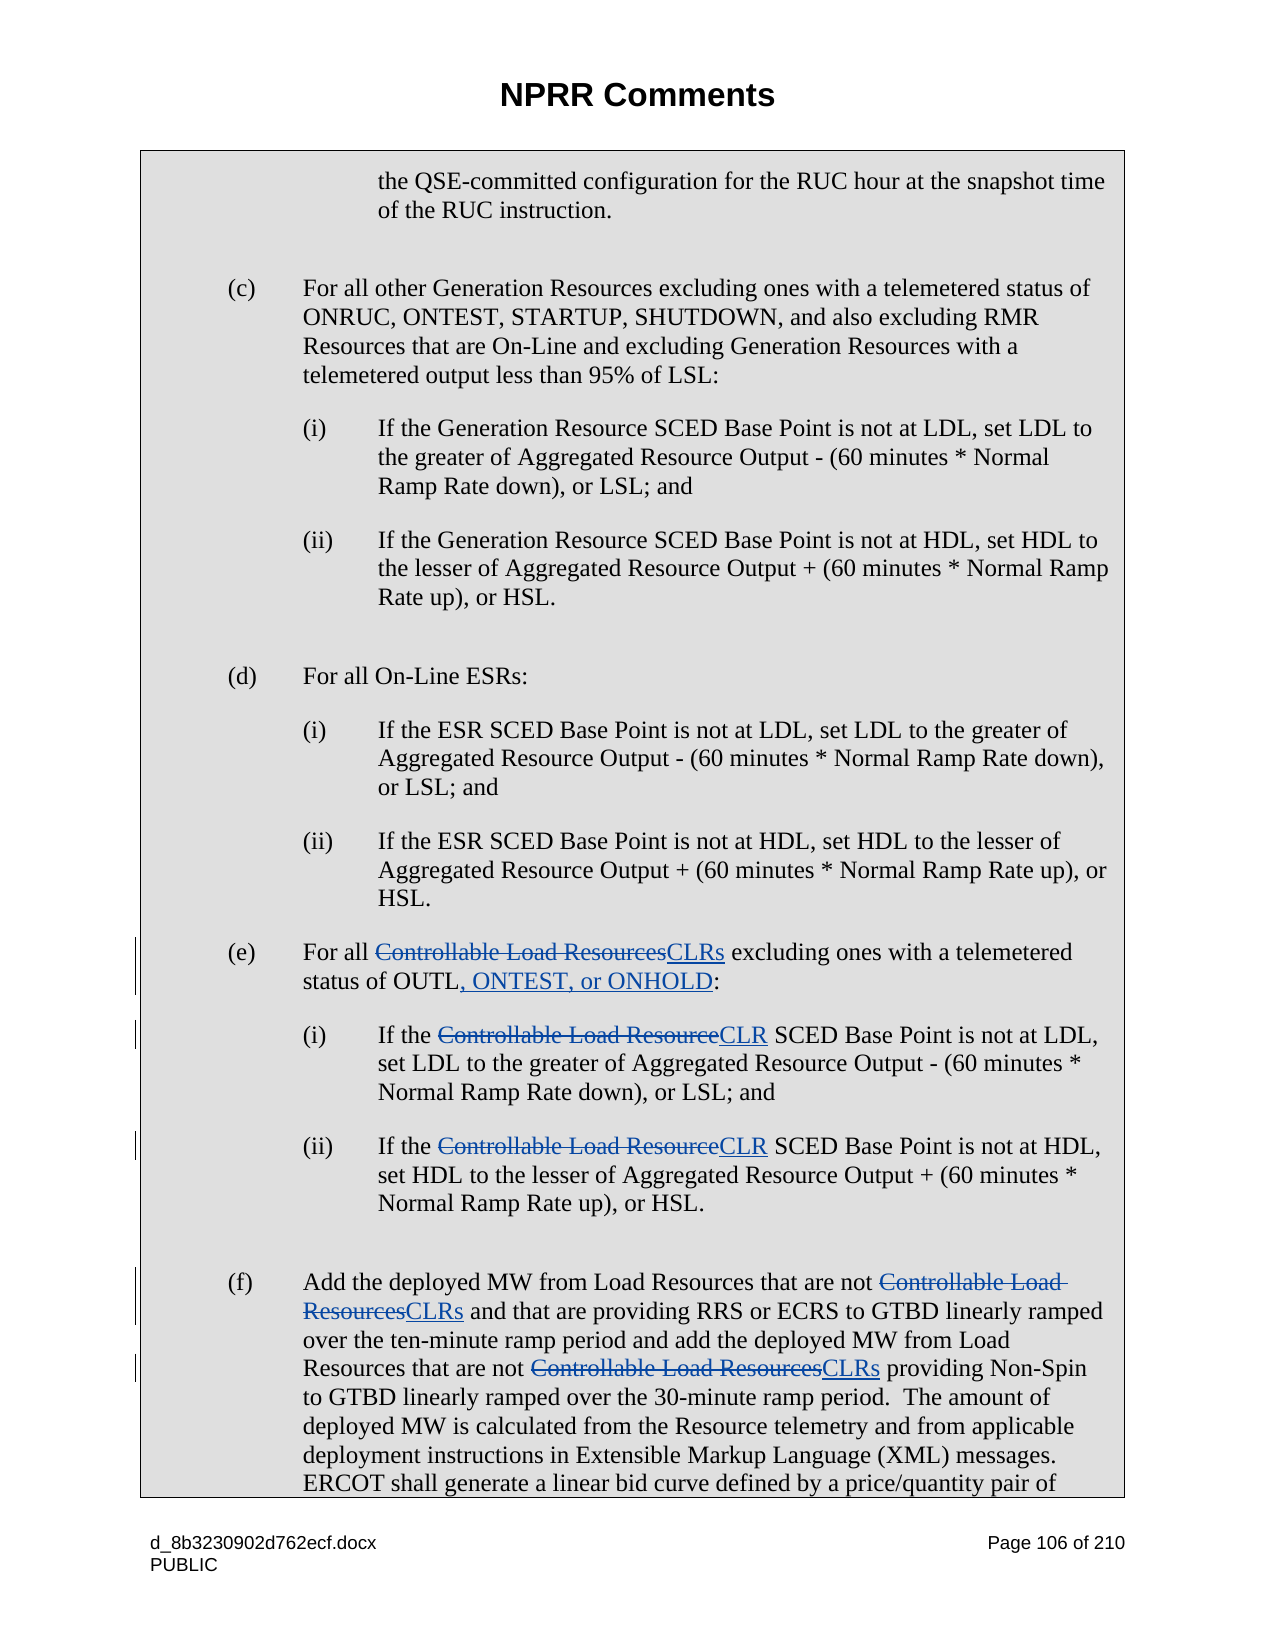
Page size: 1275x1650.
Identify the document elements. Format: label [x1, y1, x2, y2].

table_header [141, 151, 1124, 1497]
